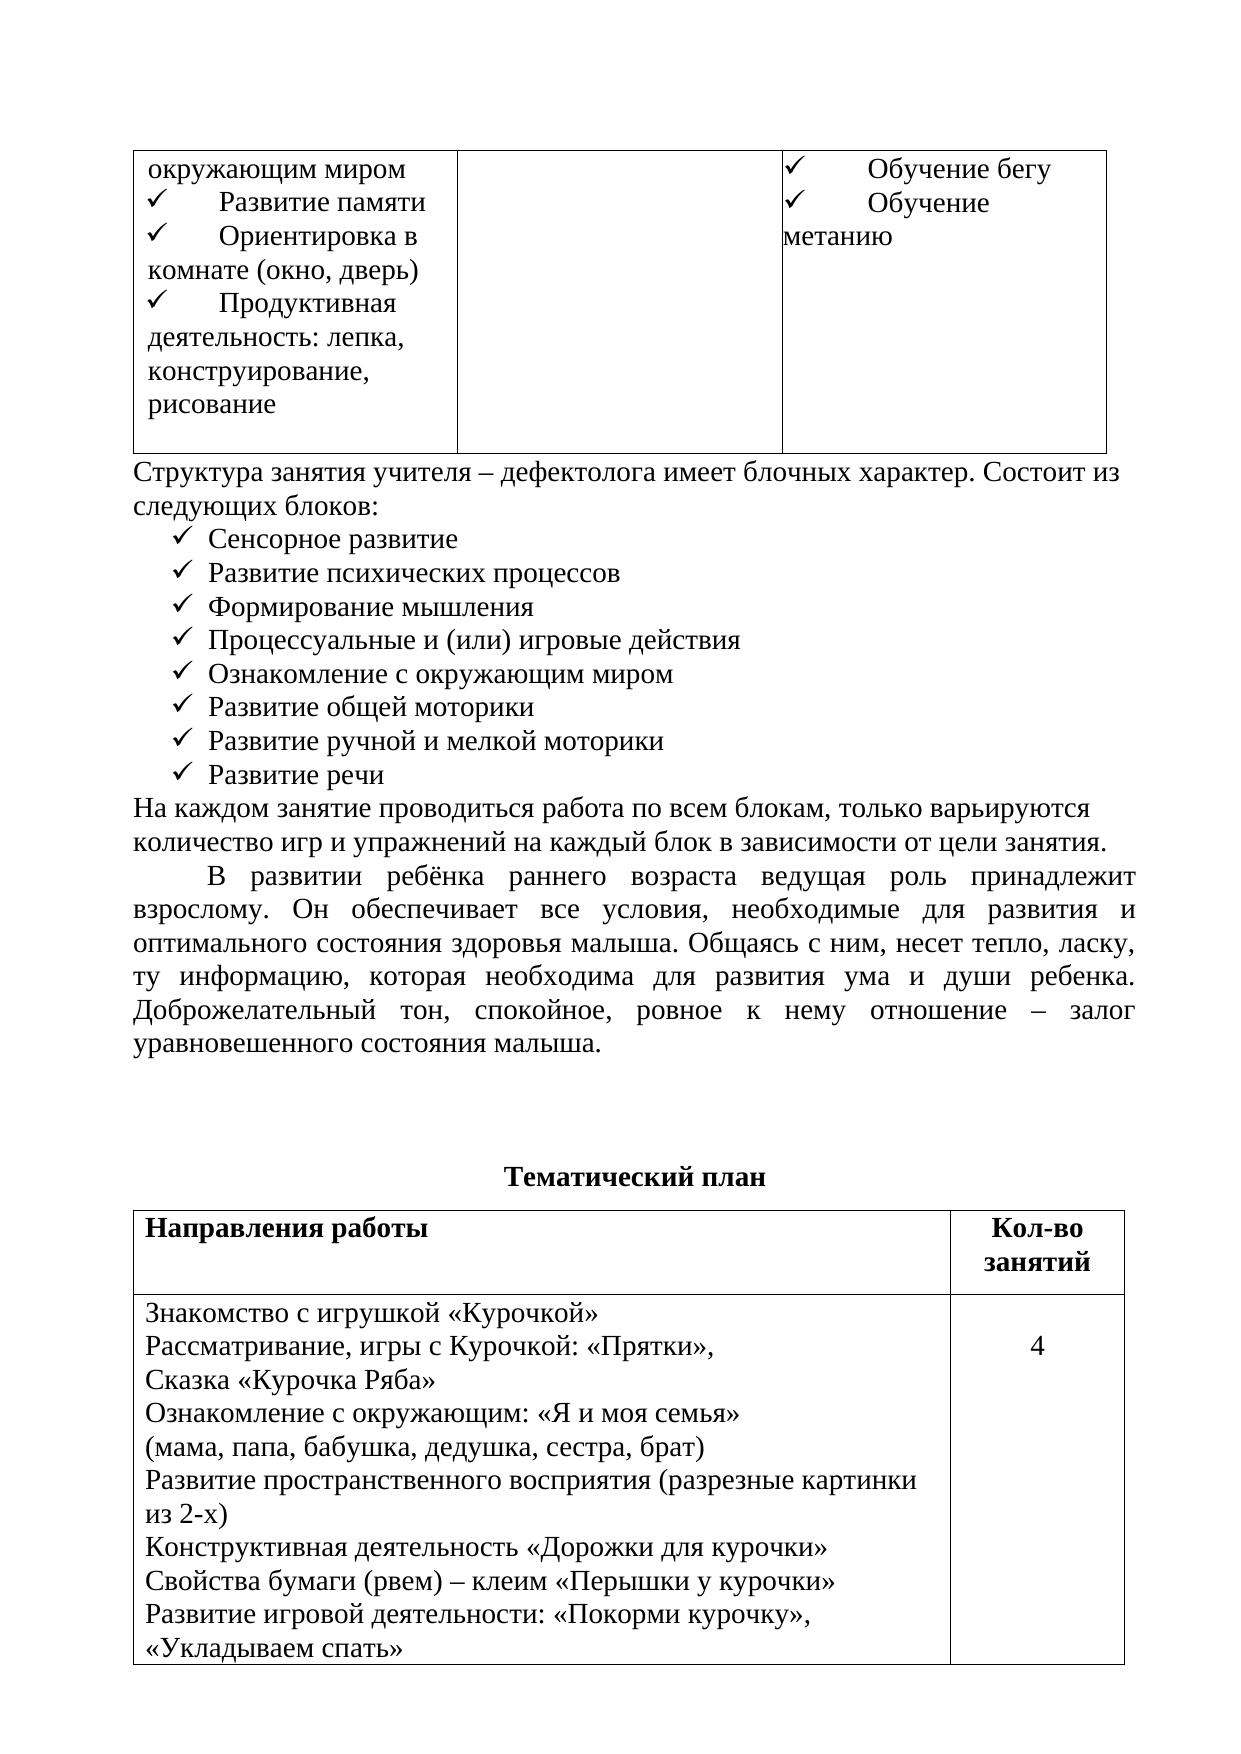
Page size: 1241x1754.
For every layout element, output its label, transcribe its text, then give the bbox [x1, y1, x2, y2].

list Формирование мышления [170, 589, 1137, 622]
text Тематический план [133, 1159, 1137, 1193]
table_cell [783, 151, 1106, 453]
table_cell 4 [951, 1295, 1124, 1664]
table_header Направления работы [134, 1211, 950, 1294]
list Развитие общей моторики [170, 689, 1137, 723]
list Процессуальные и (или) игровые действия [170, 622, 1137, 656]
list Структура занятия учителя – дефектолога имеет блочных характер. Состоит из следующих блоков: [133, 454, 1137, 521]
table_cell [134, 151, 457, 453]
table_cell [458, 151, 782, 453]
list Развитие ручной и мелкой моторики [170, 723, 1137, 757]
list Развитие психических процессов [170, 555, 1137, 589]
list На каждом занятие проводиться работа по всем блокам, только варьируются количество игр и упражнений на каждый блок в зависимости от цели занятия. [133, 791, 1137, 858]
list Ознакомление с окружающим миром [170, 656, 1137, 689]
list Развитие речи [170, 757, 1137, 791]
table_header Кол-во занятий [951, 1211, 1124, 1294]
list Сенсорное развитие [170, 521, 1137, 555]
list В развитии ребёнка раннего возраста ведущая роль принадлежит взрослому. Он обеспечивает все условия, необходимые для развития и оптимального состояния здоровья малыша. Общаясь с ним, несет тепло, ласку, ту информацию, которая необходима для развития ума и души ребенка. Доброжелательный тон, спокойное, ровное к нему отношение – залог уравновешенного состояния малыша. [133, 858, 1137, 1059]
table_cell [134, 1295, 950, 1664]
